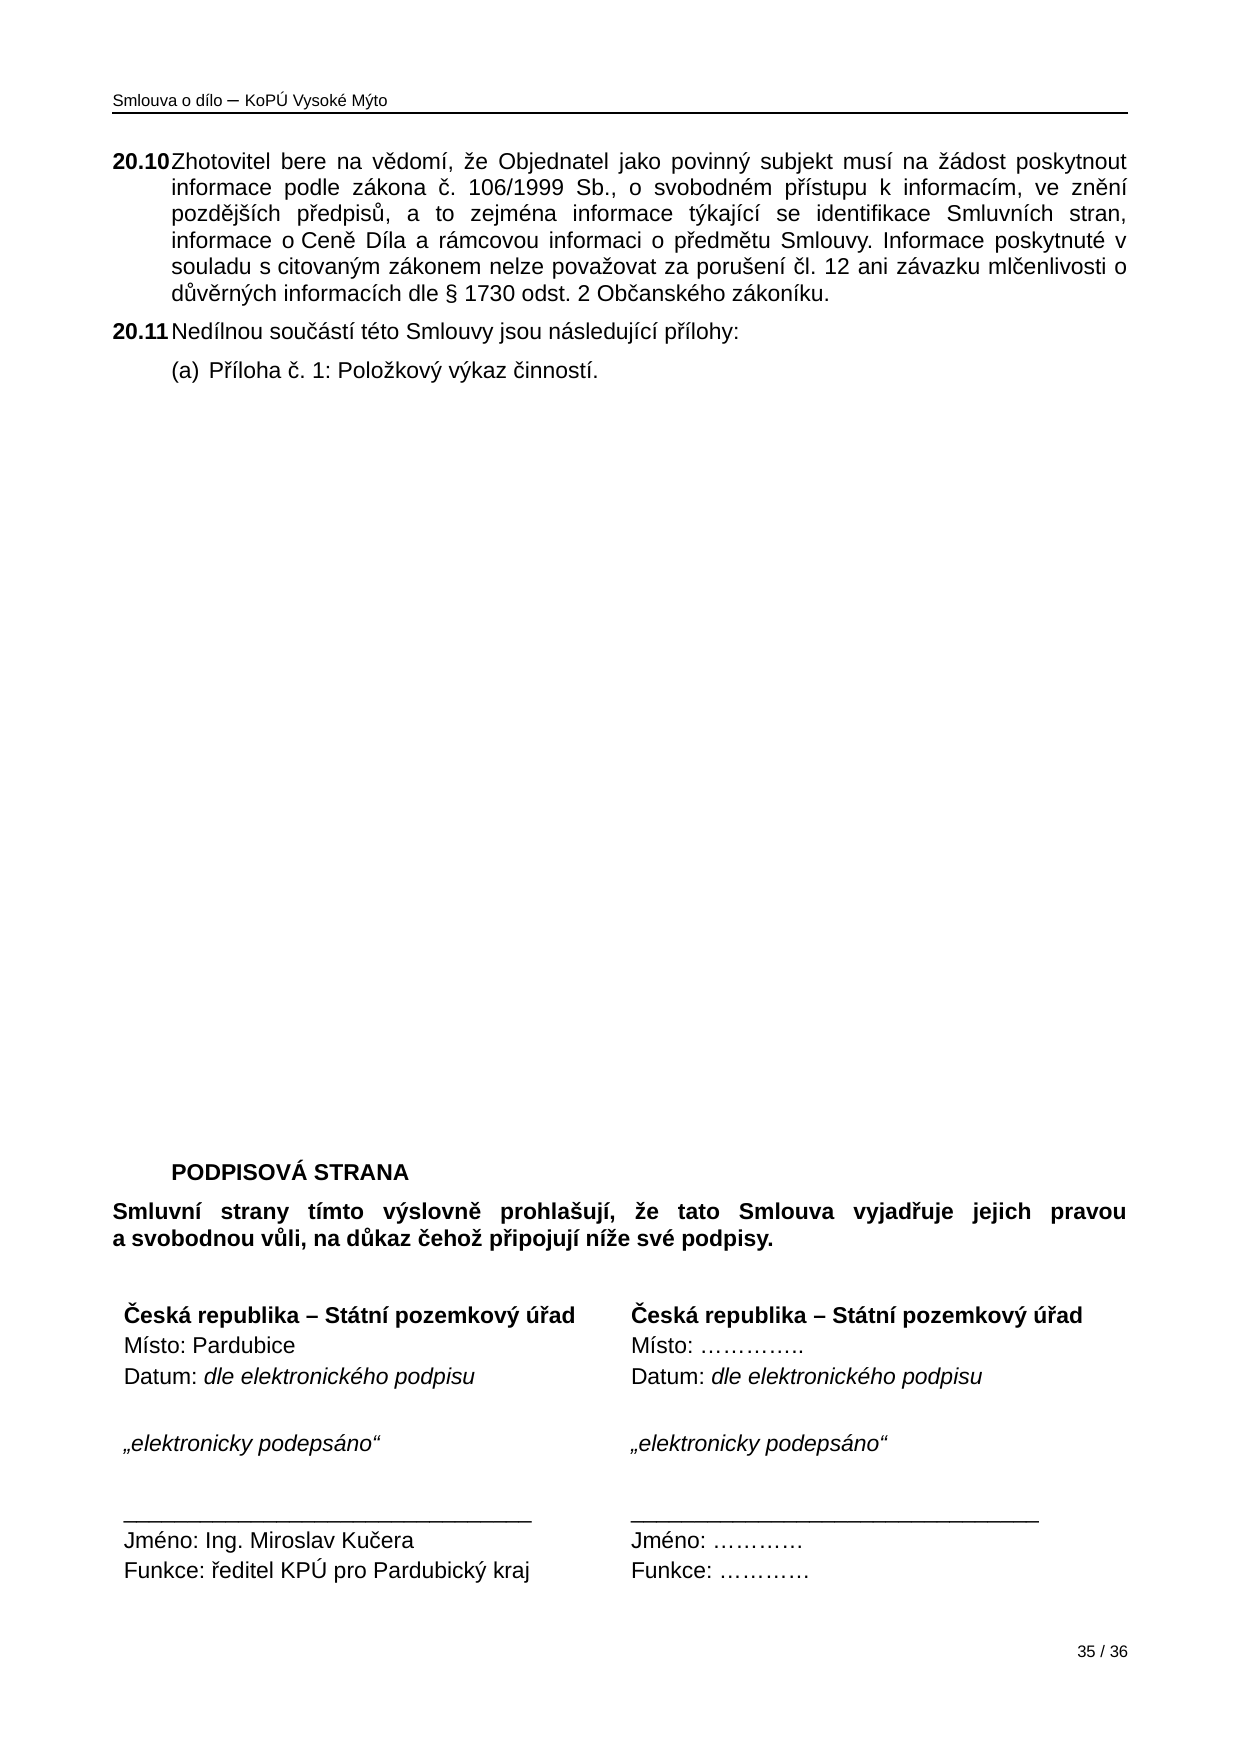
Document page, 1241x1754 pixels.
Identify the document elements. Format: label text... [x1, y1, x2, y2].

table_cell Místo: Pardubice [112, 1333, 619, 1363]
text Smluvní strany tímto výslovně prohlašují, že tato Smlouva vyjadřuje jejich pravou a svobodnou vůli, na důkaz čehož připojují níže své podpisy. [112, 1198, 1128, 1251]
table_cell Datum: dle elektronického podpisu [620, 1363, 1127, 1393]
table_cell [620, 1497, 1127, 1587]
list Příloha č. 1: Položkový výkaz činností. [171, 357, 1128, 383]
table_header Česká republika – Státní pozemkový úřad [620, 1302, 1127, 1332]
table_cell Datum: dle elektronického podpisu [112, 1363, 619, 1393]
table_cell „elektronicky podepsáno“ [620, 1393, 1127, 1497]
list PODPISOVÁ STRANA [171, 1159, 1128, 1186]
table_header Česká republika – Státní pozemkový úřad [112, 1302, 619, 1332]
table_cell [112, 1497, 619, 1587]
text Zhotovitel bere na vědomí, že Objednatel jako povinný subjekt musí na žádost poskytnout informace podle zákona č. 106/1999 Sb., o svobodném přístupu k informacím, ve znění pozdějších předpisů, a to zejména informace týkající se identifikace Smluvních stran, informace o Ceně Díla a rámcovou informaci o předmětu Smlouvy. Informace poskytnuté v souladu s citovaným zákonem nelze považovat za porušení čl. 12 ani závazku mlčenlivosti o důvěrných informacích dle § 1730 odst. 2 Občanského zákoníku. [112, 148, 1128, 306]
text Nedílnou součástí této Smlouvy jsou následující přílohy: [112, 318, 1128, 345]
table_cell Místo: ………….. [620, 1333, 1127, 1363]
table_cell „elektronicky podepsáno“ [112, 1393, 619, 1497]
